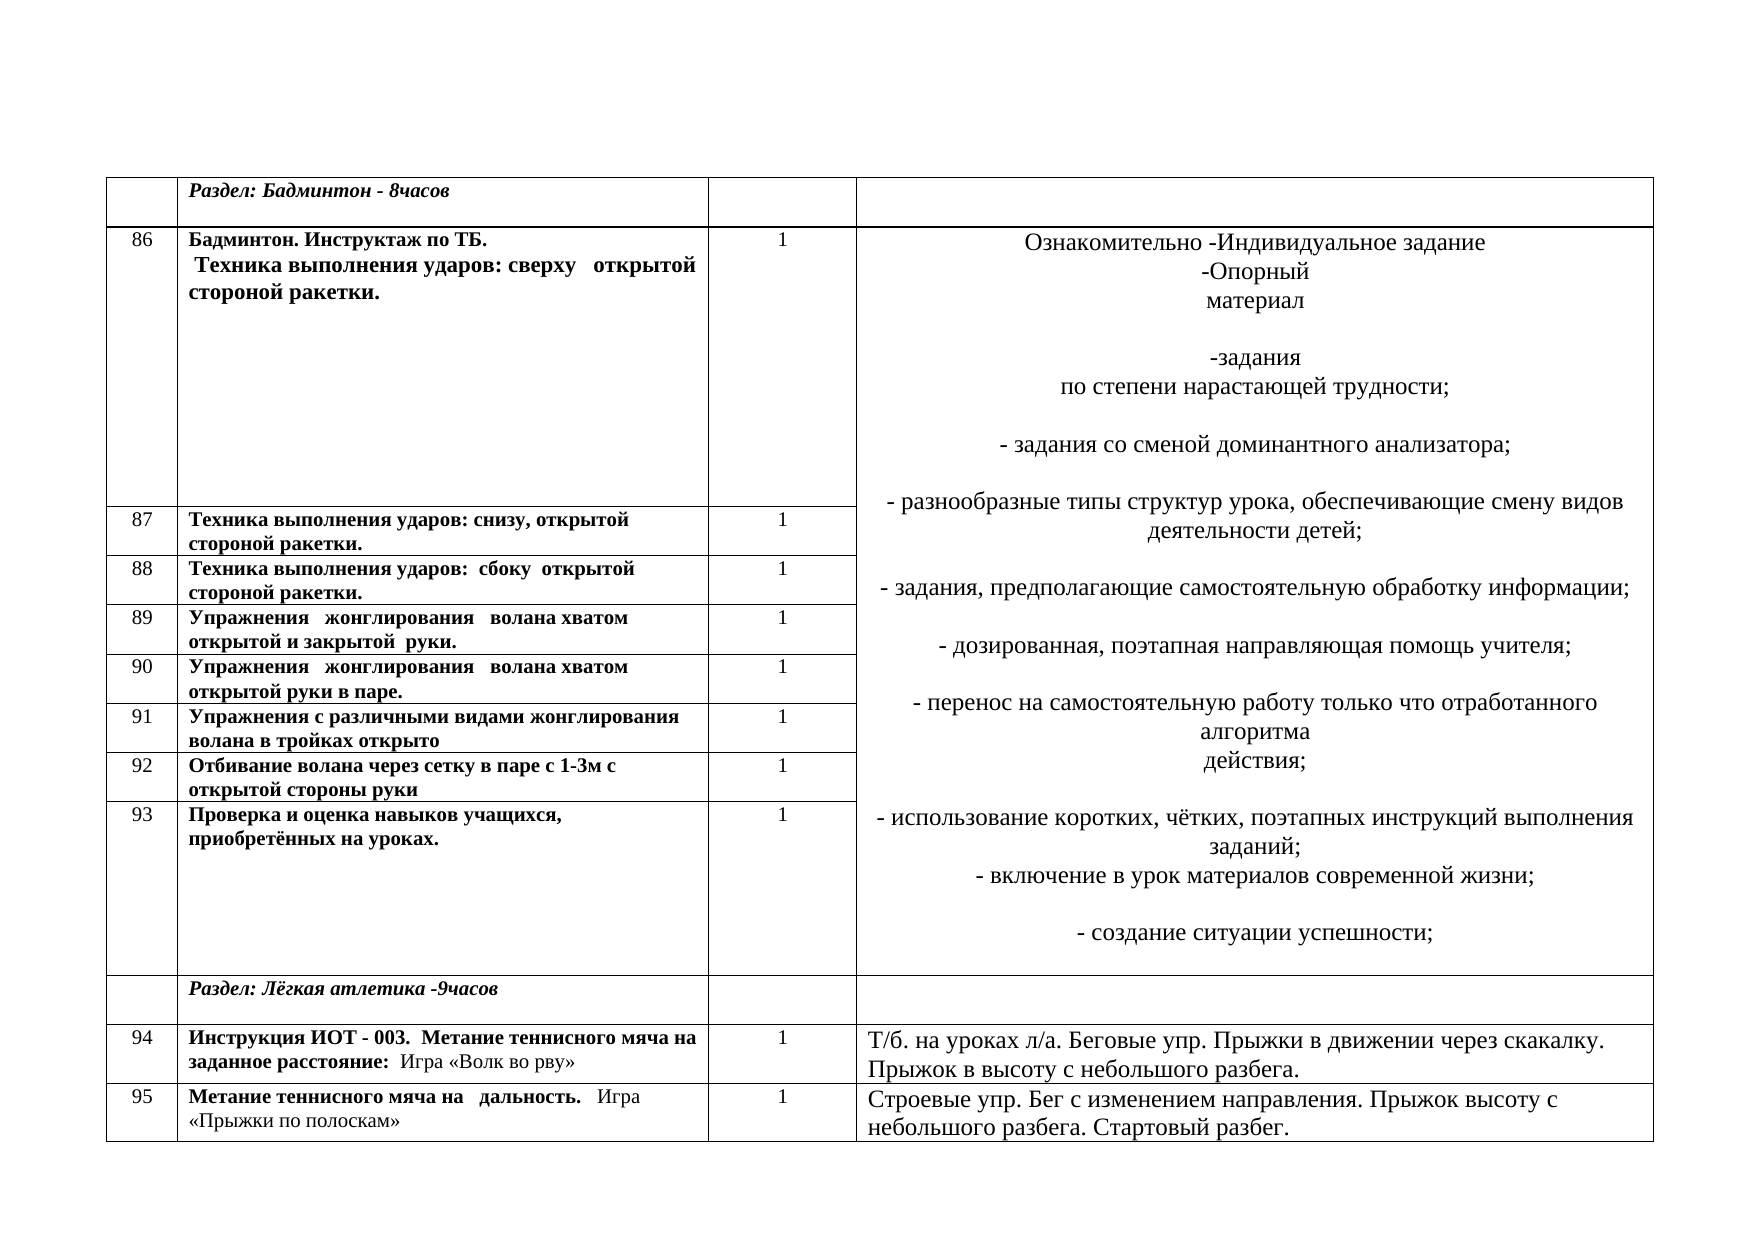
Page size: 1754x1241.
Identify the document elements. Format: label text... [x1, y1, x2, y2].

table_cell 91 [107, 704, 177, 752]
table_cell 89 [107, 605, 177, 653]
table_cell Техника выполнения ударов: сбоку открытой стороной ракетки. [178, 556, 708, 604]
table_cell Ознакомительно -Индивидуальное задание -Опорный материал -задания по степени нарастающей трудности; - задания со сменой доминантного анализатора; - разнообразные типы структур урока, обеспечивающие смену видов деятельности детей; - задания, предполагающие самостоятельную обработку информации; - дозированная, поэтапная направляющая помощь учителя; - перенос на самостоятельную работу только что отработанного алгоритма действия; - использование коротких, чётких, поэтапных инструкций выполнения заданий; - включение в урок материалов современной жизни; - создание ситуации успешности; - [857, 228, 1653, 975]
table_cell Раздел: Лёгкая атлетика -9часов [178, 976, 708, 1024]
table_cell 86 [107, 228, 177, 506]
table_cell Строевые упр. Бег с изменением направления. Прыжок высоту с небольшого разбега. Стартовый разбег. [857, 1084, 1653, 1141]
table_cell 1 [709, 228, 856, 506]
table_cell Метание теннисного мяча на дальность. Игра «Прыжки по полоскам» [178, 1084, 708, 1141]
table_cell Упражнения жонглирования волана хватом открытой руки в паре. [178, 655, 708, 703]
table_cell 93 [107, 802, 177, 975]
table_cell 90 [107, 655, 177, 703]
table_cell [709, 976, 856, 1024]
table_cell Проверка и оценка навыков учащихся, приобретённых на уроках. [178, 802, 708, 975]
table_cell [107, 178, 177, 226]
table_cell Техника выполнения ударов: снизу, открытой стороной ракетки. [178, 507, 708, 555]
table_cell [107, 976, 177, 1024]
table_cell 1 [709, 605, 856, 653]
table_cell Раздел: Бадминтон - 8часов [178, 178, 708, 226]
table_cell 92 [107, 753, 177, 801]
table_cell 1 [709, 507, 856, 555]
table_cell Бадминтон. Инструктаж по ТБ. Техника выполнения ударов: сверху открытой стороной ракетки. [178, 228, 708, 506]
table_cell Упражнения жонглирования волана хватом открытой и закрытой руки. [178, 605, 708, 653]
table_cell 1 [709, 704, 856, 752]
table_cell 1 [709, 753, 856, 801]
table_cell 1 [709, 1084, 856, 1141]
table_cell Отбивание волана через сетку в паре с 1-3м с открытой стороны руки [178, 753, 708, 801]
table_cell 95 [107, 1084, 177, 1141]
table_cell Т/б. на уроках л/а. Беговые упр. Прыжки в движении через скакалку. Прыжок в высоту с небольшого разбега. [857, 1025, 1653, 1083]
table_cell [857, 976, 1653, 1024]
table_cell [857, 178, 1653, 226]
table_cell Упражнения с различными видами жонглирования волана в тройках открыто [178, 704, 708, 752]
table_cell 87 [107, 507, 177, 555]
table_cell 1 [709, 556, 856, 604]
table_cell 1 [709, 802, 856, 975]
table_cell 1 [709, 1025, 856, 1083]
table_cell Инструкция ИОТ - 003. Метание теннисного мяча на заданное расстояние: Игра «Волк во рву» [178, 1025, 708, 1083]
table_cell 94 [107, 1025, 177, 1083]
table_cell 1 [709, 655, 856, 703]
table_cell [709, 178, 856, 226]
table_cell 88 [107, 556, 177, 604]
